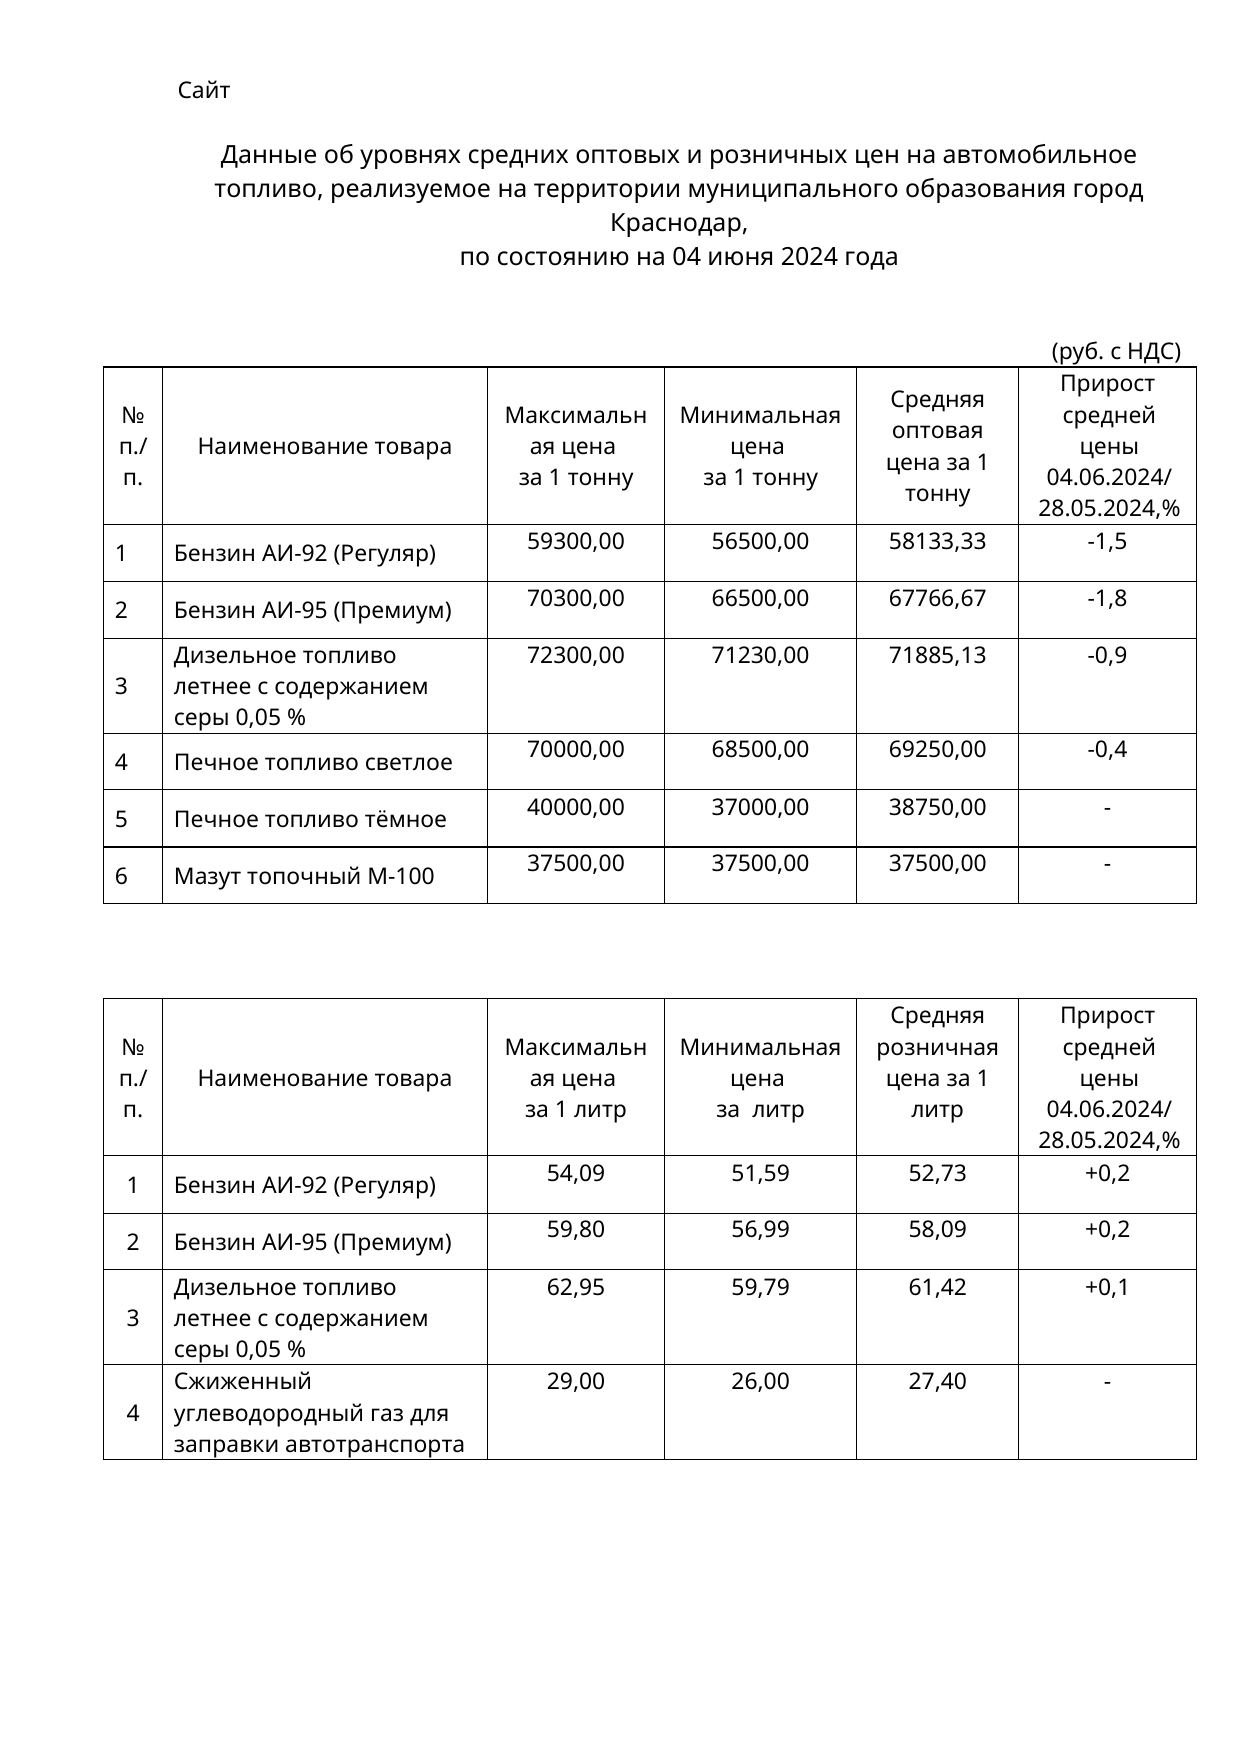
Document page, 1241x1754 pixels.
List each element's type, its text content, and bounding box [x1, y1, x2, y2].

table_cell 1 [104, 525, 162, 581]
table_cell 38750,00 [857, 790, 1018, 846]
table_cell 70300,00 [488, 582, 664, 638]
table_cell 29,00 [488, 1365, 664, 1459]
table_cell 40000,00 [488, 790, 664, 846]
table_cell 5 [104, 790, 162, 846]
table_cell 54,09 [488, 1156, 664, 1212]
table_cell +0,2 [1019, 1156, 1196, 1212]
text Сайт [177, 74, 1181, 105]
table_cell 59300,00 [488, 525, 664, 581]
text (руб. с НДС) [177, 335, 1181, 366]
table_header Минимальная цена за 1 тонну [665, 368, 856, 524]
table_header Наименование товара [163, 368, 487, 524]
text Данные об уровнях средних оптовых и розничных цен на автомобильное топливо, реализуемое на территории муниципального образования город Краснодар, по состоянию на 04 июня 2024 года [177, 136, 1181, 273]
table_cell Дизельное топливо летнее с содержанием серы 0,05 % [163, 1270, 487, 1364]
table_cell 71885,13 [857, 639, 1018, 732]
table_cell Сжиженный углеводородный газ для заправки автотранспорта [163, 1365, 487, 1459]
table_cell 69250,00 [857, 734, 1018, 789]
table_cell -0,4 [1019, 734, 1196, 789]
table_header № п./п. [104, 368, 162, 524]
table_cell 37000,00 [665, 790, 856, 846]
table_cell 27,40 [857, 1365, 1018, 1459]
table_cell -1,8 [1019, 582, 1196, 638]
table_cell 52,73 [857, 1156, 1018, 1212]
table_cell 2 [104, 582, 162, 638]
table_cell - [1019, 1365, 1196, 1459]
table_cell 51,59 [665, 1156, 856, 1212]
table_cell 67766,67 [857, 582, 1018, 638]
table_cell 37500,00 [488, 848, 664, 903]
table_cell 62,95 [488, 1270, 664, 1364]
table_cell 58,09 [857, 1214, 1018, 1269]
table_cell 72300,00 [488, 639, 664, 732]
table_cell 37500,00 [857, 848, 1018, 903]
table_cell 1 [104, 1156, 162, 1212]
table_cell Печное топливо светлое [163, 734, 487, 789]
table_cell 66500,00 [665, 582, 856, 638]
table_header № п./п. [104, 999, 162, 1155]
table_cell -1,5 [1019, 525, 1196, 581]
table_cell 59,80 [488, 1214, 664, 1269]
table_header Средняя розничная цена за 1 литр [857, 999, 1018, 1155]
table_cell - [1019, 790, 1196, 846]
table_cell Печное топливо тёмное [163, 790, 487, 846]
table_cell 56,99 [665, 1214, 856, 1269]
table_cell 4 [104, 734, 162, 789]
table_cell +0,1 [1019, 1270, 1196, 1364]
table_cell -0,9 [1019, 639, 1196, 732]
table_header Наименование товара [163, 999, 487, 1155]
table_cell Бензин АИ-92 (Регуляр) [163, 1156, 487, 1212]
table_cell 6 [104, 848, 162, 903]
table_cell Дизельное топливо летнее с содержанием серы 0,05 % [163, 639, 487, 732]
table_cell 61,42 [857, 1270, 1018, 1364]
table_cell 3 [104, 639, 162, 732]
table_header Средняя оптовая цена за 1 тонну [857, 368, 1018, 524]
table_cell 37500,00 [665, 848, 856, 903]
table_header Минимальная цена за литр [665, 999, 856, 1155]
table_cell 2 [104, 1214, 162, 1269]
table_header Прирост средней цены 04.06.2024/ 28.05.2024,% [1019, 999, 1196, 1155]
table_cell 4 [104, 1365, 162, 1459]
table_header Прирост средней цены 04.06.2024/ 28.05.2024,% [1019, 368, 1196, 524]
table_header Максимальная цена за 1 литр [488, 999, 664, 1155]
table_cell Бензин АИ-95 (Премиум) [163, 582, 487, 638]
table_cell - [1019, 848, 1196, 903]
table_cell Бензин АИ-92 (Регуляр) [163, 525, 487, 581]
table_cell Бензин АИ-95 (Премиум) [163, 1214, 487, 1269]
table_cell +0,2 [1019, 1214, 1196, 1269]
table_cell 58133,33 [857, 525, 1018, 581]
table_cell 26,00 [665, 1365, 856, 1459]
table_cell 71230,00 [665, 639, 856, 732]
table_cell 56500,00 [665, 525, 856, 581]
table_cell 3 [104, 1270, 162, 1364]
table_cell Мазут топочный М-100 [163, 848, 487, 903]
table_cell 68500,00 [665, 734, 856, 789]
table_cell 70000,00 [488, 734, 664, 789]
table_header Максимальная цена за 1 тонну [488, 368, 664, 524]
table_cell 59,79 [665, 1270, 856, 1364]
